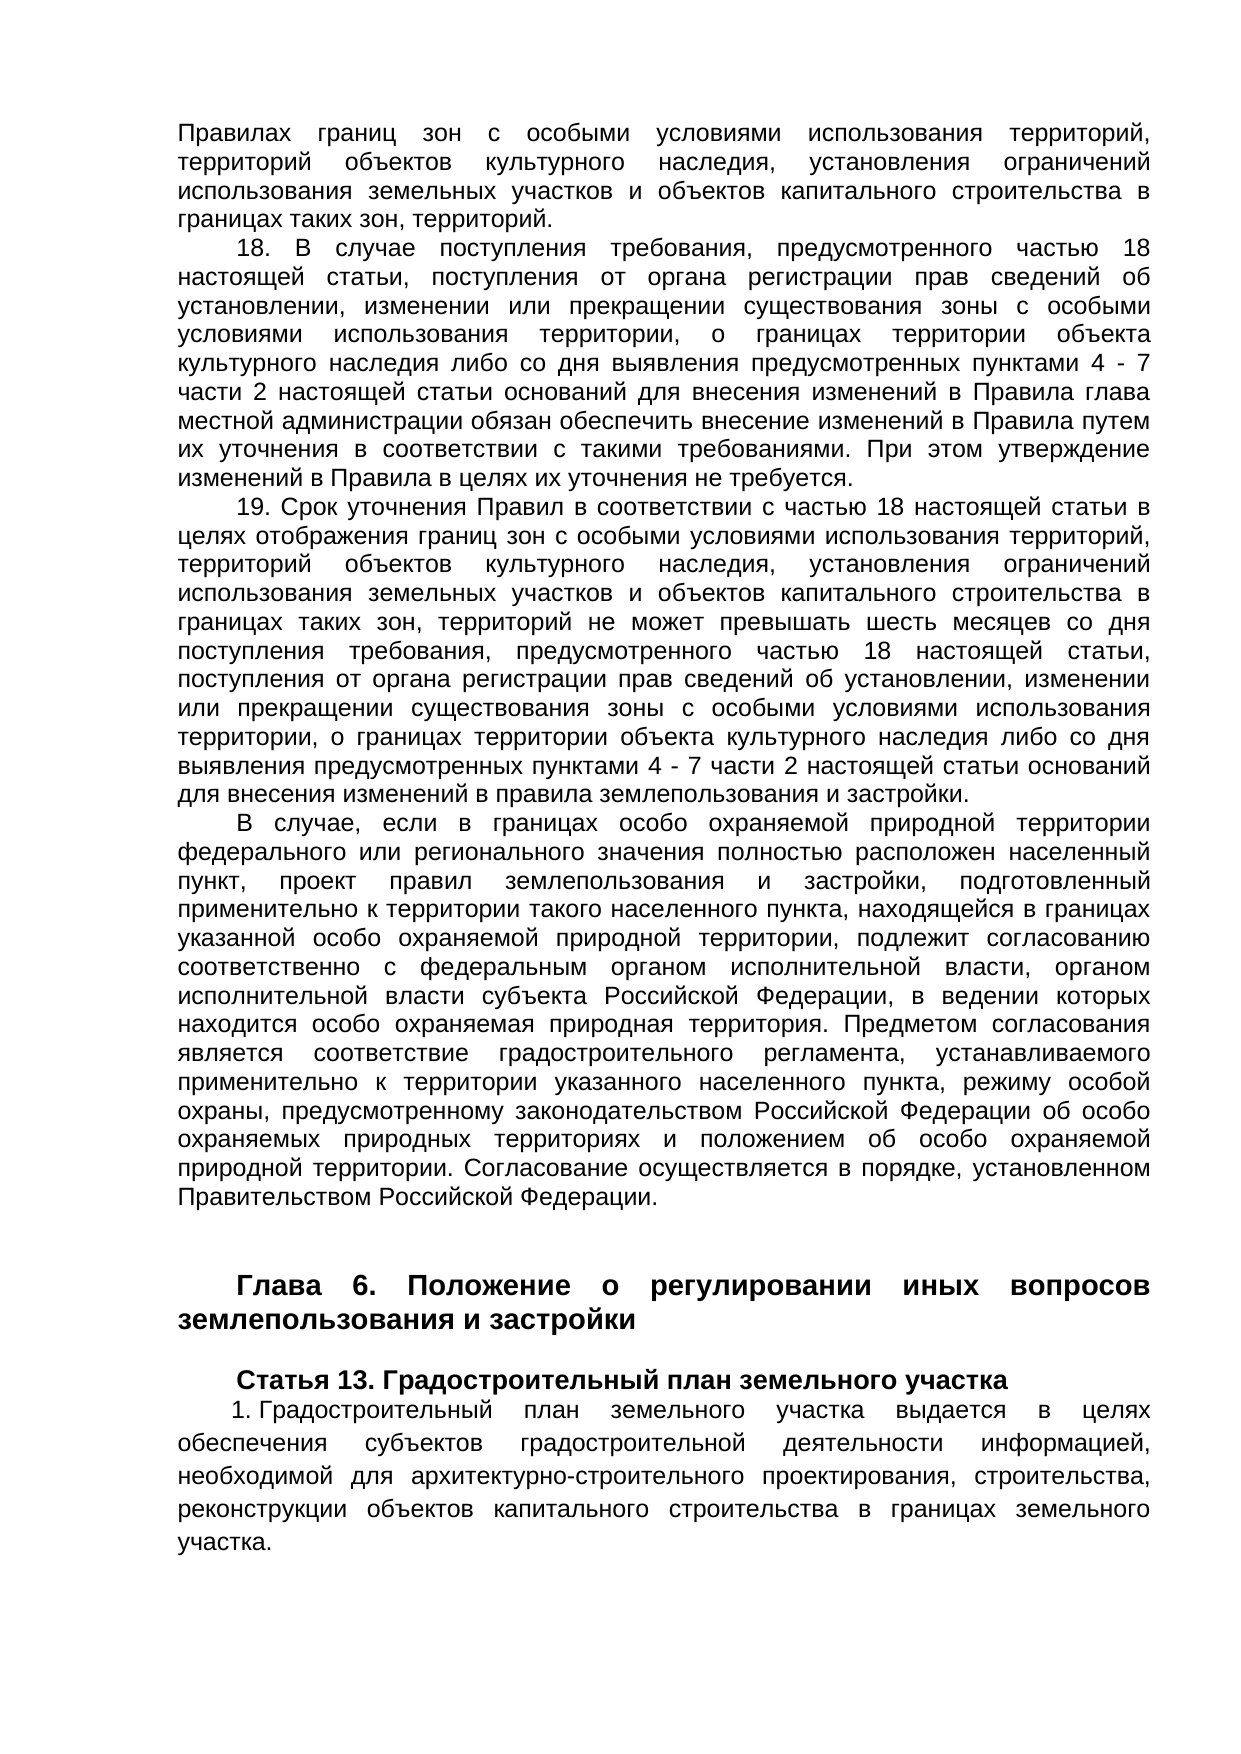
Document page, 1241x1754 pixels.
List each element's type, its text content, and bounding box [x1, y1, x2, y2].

text 18. В случае поступления требования, предусмотренного частью 18 настоящей статьи, поступления от органа регистрации прав сведений об установлении, изменении или прекращении существования зоны с особыми условиями использования территории, о границах территории объекта культурного наследия либо со дня выявления предусмотренных пунктами 4 - 7 части 2 настоящей статьи оснований для внесения изменений в Правила глава местной администрации обязан обеспечить внесение изменений в Правила путем их уточнения в соответствии с такими требованиями. При этом утверждение изменений в Правила в целях их уточнения не требуется. [177, 233, 1152, 492]
text Статья 13. Градостроительный план земельного участка [177, 1364, 1152, 1395]
text 19. Срок уточнения Правил в соответствии с частью 18 настоящей статьи в целях отображения границ зон с особыми условиями использования территорий, территорий объектов культурного наследия, установления ограничений использования земельных участков и объектов капитального строительства в границах таких зон, территорий не может превышать шесть месяцев со дня поступления требования, предусмотренного частью 18 настоящей статьи, поступления от органа регистрации прав сведений об установлении, изменении или прекращении существования зоны с особыми условиями использования территории, о границах территории объекта культурного наследия либо со дня выявления предусмотренных пунктами 4 - 7 части 2 настоящей статьи оснований для внесения изменений в правила землепользования и застройки. [177, 492, 1152, 808]
text Глава 6. Положение о регулировании иных вопросов землепользования и застройки [177, 1268, 1152, 1335]
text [177, 118, 1152, 233]
text В случае, если в границах особо охраняемой природной территории федерального или регионального значения полностью расположен населенный пункт, проект правил землепользования и застройки, подготовленный применительно к территории такого населенного пункта, находящейся в границах указанной особо охраняемой природной территории, подлежит согласованию соответственно с федеральным органом исполнительной власти, органом исполнительной власти субъекта Российской Федерации, в ведении которых находится особо охраняемая природная территория. Предметом согласования является соответствие градостроительного регламента, устанавливаемого применительно к территории указанного населенного пункта, режиму особой охраны, предусмотренному законодательством Российской Федерации об особо охраняемых природных территориях и положением об особо охраняемой природной территории. Согласование осуществляется в порядке, установленном Правительством Российской Федерации. [177, 808, 1152, 1211]
text 1. Градостроительный план земельного участка выдается в целях обеспечения субъектов градостроительной деятельности информацией, необходимой для архитектурно-строительного проектирования, строительства, реконструкции объектов капитального строительства в границах земельного участка. [177, 1395, 1152, 1556]
